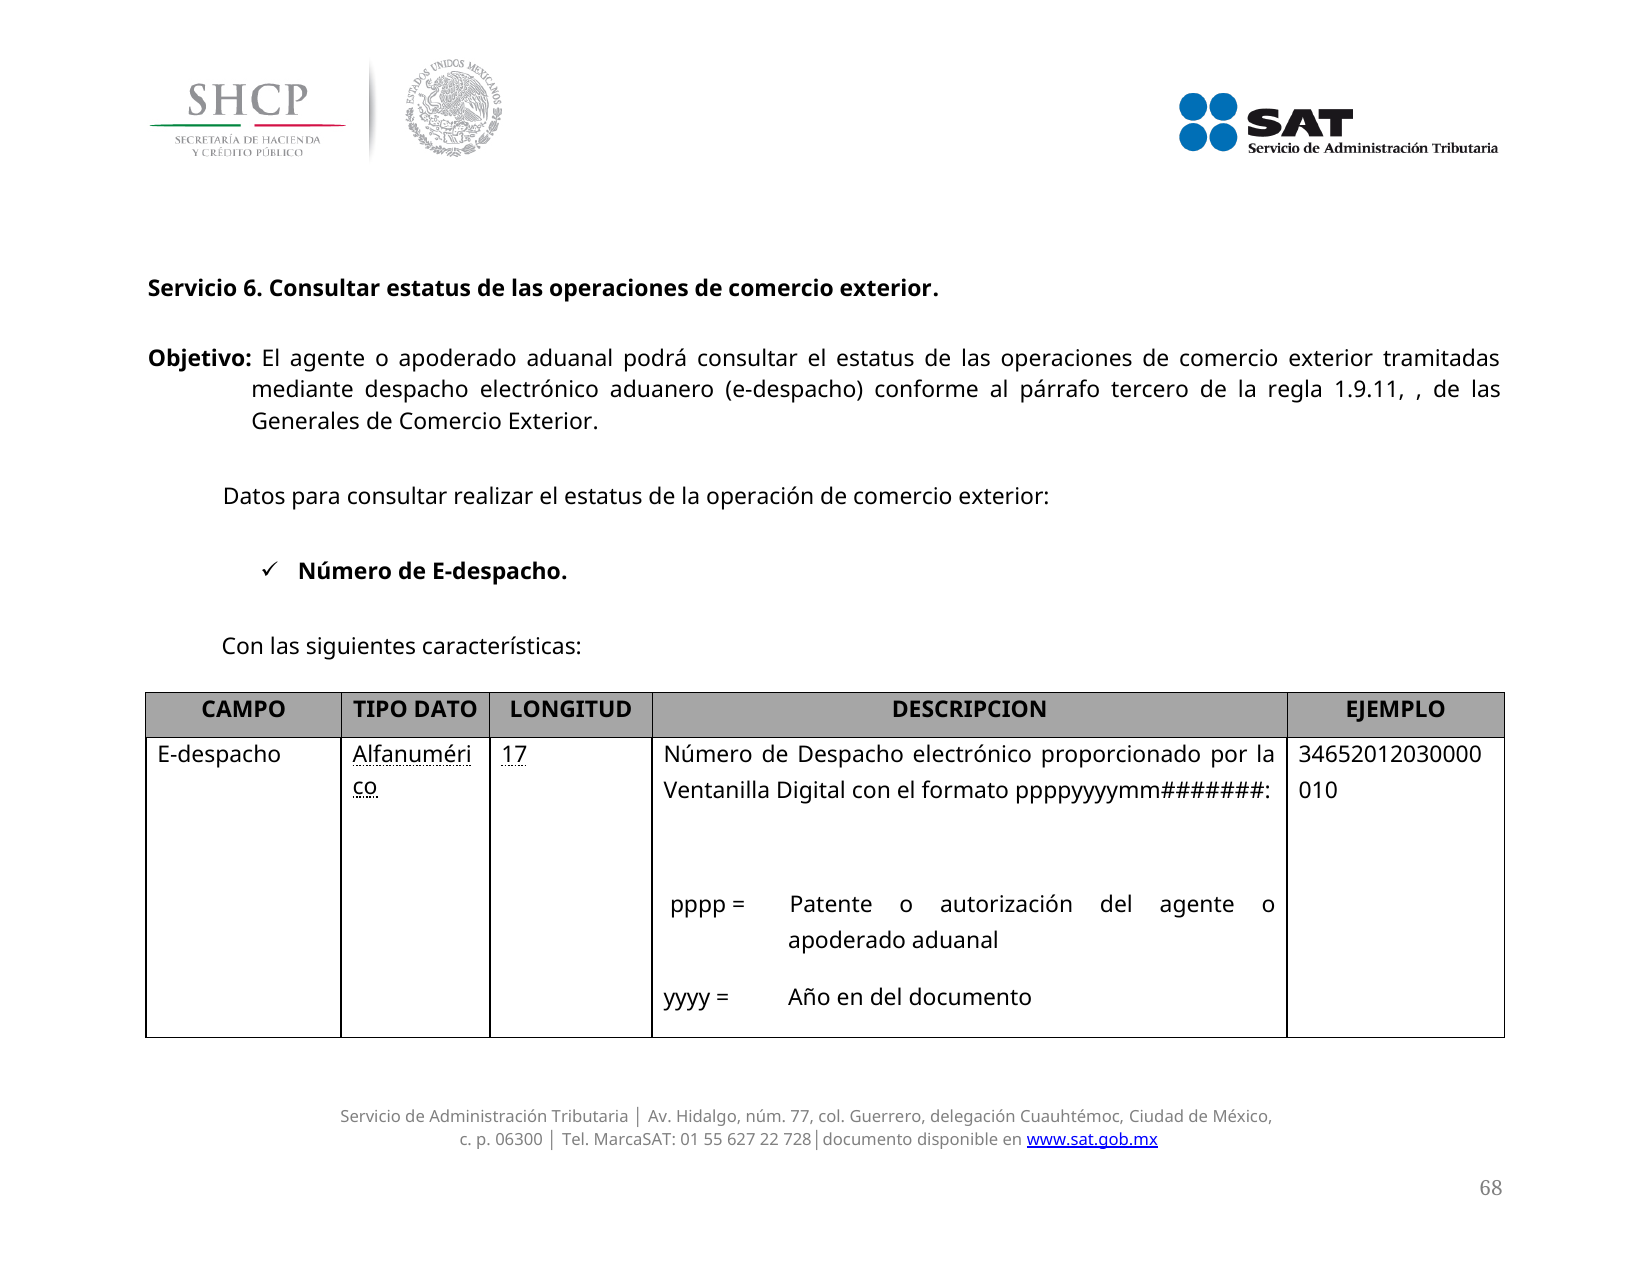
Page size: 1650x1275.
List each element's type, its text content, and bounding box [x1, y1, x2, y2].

table_header DESCRIPCION [653, 693, 1287, 737]
table_header CAMPO [146, 693, 341, 737]
picture [147, 50, 503, 173]
picture [1178, 79, 1500, 167]
table_cell E-despacho [147, 738, 340, 1037]
table_cell 34652012030000010 [1288, 738, 1504, 1037]
list Número de E-despacho. [260, 554, 1502, 586]
text Datos para consultar realizar el estatus de la operación de comercio exterior: [223, 479, 1502, 511]
table_cell Alfanumérico [342, 738, 489, 1037]
table_header EJEMPLO [1288, 693, 1504, 737]
text Objetivo: El agente o apoderado aduanal podrá consultar el estatus de las operaciones de comercio exterior tramitadas mediante despacho electrónico aduanero (e-despacho) conforme al párrafo tercero de la regla 1.9.11, , de las Generales de Comercio Exterior. [148, 342, 1502, 436]
table_cell 17 [491, 738, 651, 1037]
table_header LONGITUD [490, 693, 652, 737]
table_header TIPO DATO [342, 693, 489, 737]
text Con las siguientes características: [148, 629, 1502, 661]
text Servicio 6. Consultar estatus de las operaciones de comercio exterior. [148, 271, 1502, 303]
